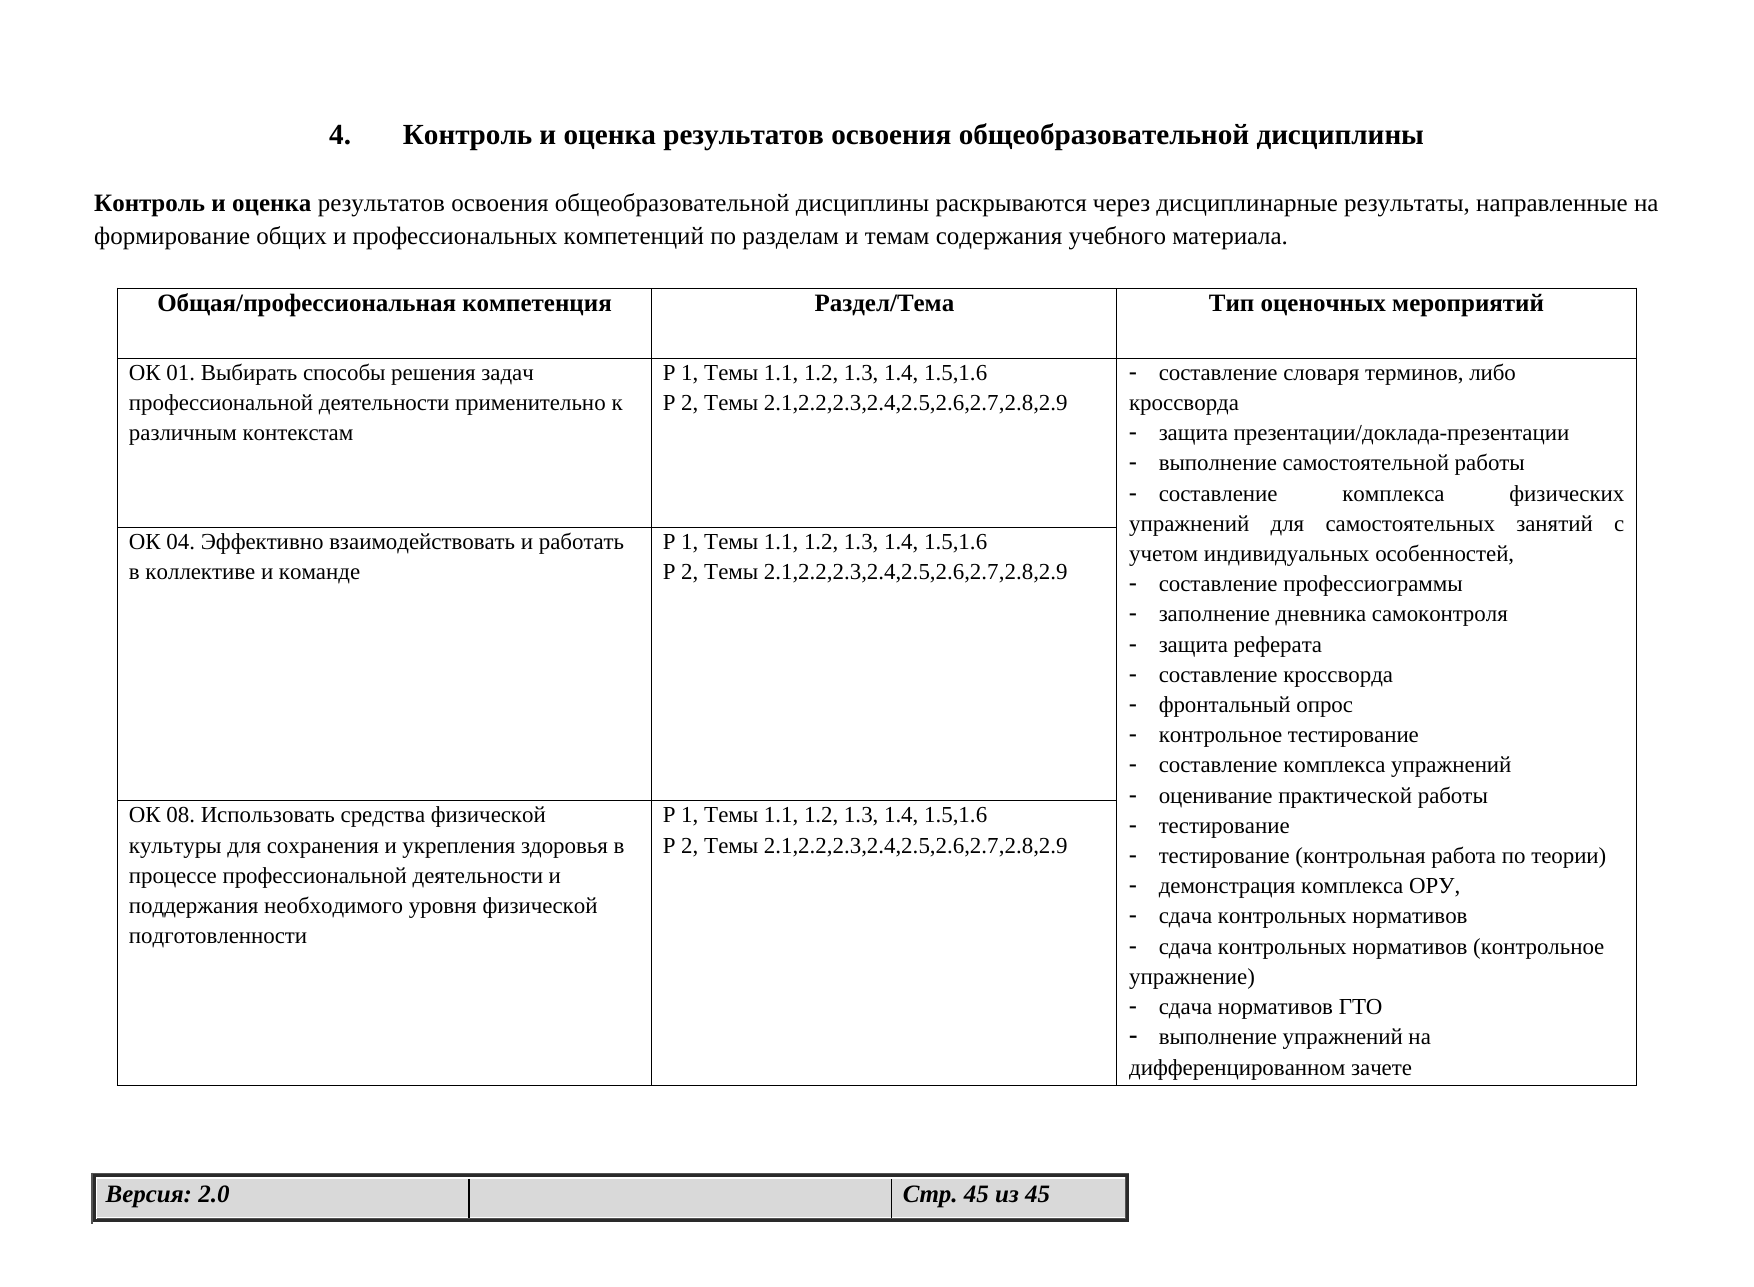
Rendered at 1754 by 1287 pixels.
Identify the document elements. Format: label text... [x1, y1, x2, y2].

table_header Общая/профессиональная компетенция [118, 289, 651, 358]
table_cell Р 1, Темы 1.1, 1.2, 1.3, 1.4, 1.5,1.6 Р 2, Темы 2.1,2.2,2.3,2.4,2.5,2.6,2.7,2.8,2.9 [652, 528, 1116, 800]
table_cell ОК 04. Эффективно взаимодействовать и работать в коллективе и команде [118, 528, 651, 800]
text Контроль и оценка результатов освоения общеобразовательной дисциплины раскрываются через дисциплинарные результаты, направленные на формирование общих и профессиональных компетенций по разделам и темам содержания учебного материала. [94, 188, 1659, 250]
table_cell ОК 08. Использовать средства физической культуры для сохранения и укрепления здоровья в процессе профессиональной деятельности и поддержания необходимого уровня физической подготовленности [118, 801, 651, 1085]
subtitle Контроль и оценка результатов освоения общеобразовательной дисциплины [94, 117, 1659, 150]
table_cell ОК 01. Выбирать способы решения задач профессиональной деятельности применительно к различным контекстам [118, 359, 651, 527]
table_cell Р 1, Темы 1.1, 1.2, 1.3, 1.4, 1.5,1.6 Р 2, Темы 2.1,2.2,2.3,2.4,2.5,2.6,2.7,2.8,2.9 [652, 359, 1116, 527]
table_header Раздел/Тема [652, 289, 1116, 358]
table_cell Р 1, Темы 1.1, 1.2, 1.3, 1.4, 1.5,1.6 Р 2, Темы 2.1,2.2,2.3,2.4,2.5,2.6,2.7,2.8,2.9 [652, 801, 1116, 1085]
table_header Тип оценочных мероприятий [1117, 289, 1636, 358]
table_cell составление словаря терминов, либо кроссворда защита презентации/доклада-презентации выполнение самостоятельной работы составление комплекса физических упражнений для самостоятельных занятий с учетом индивидуальных особенностей, составление профессиограммы заполнение дневника самоконтроля защита реферата составление кроссворда фронтальный опрос контрольное тестирование составление комплекса упражнений оценивание практической работы тестирование тестирование (контрольная работа по теории) демонстрация комплекса ОРУ, сдача контрольных нормативов сдача контрольных нормативов (контрольное упражнение) сдача нормативов ГТО выполнение упражнений на дифференцированном зачете [1117, 359, 1636, 1085]
